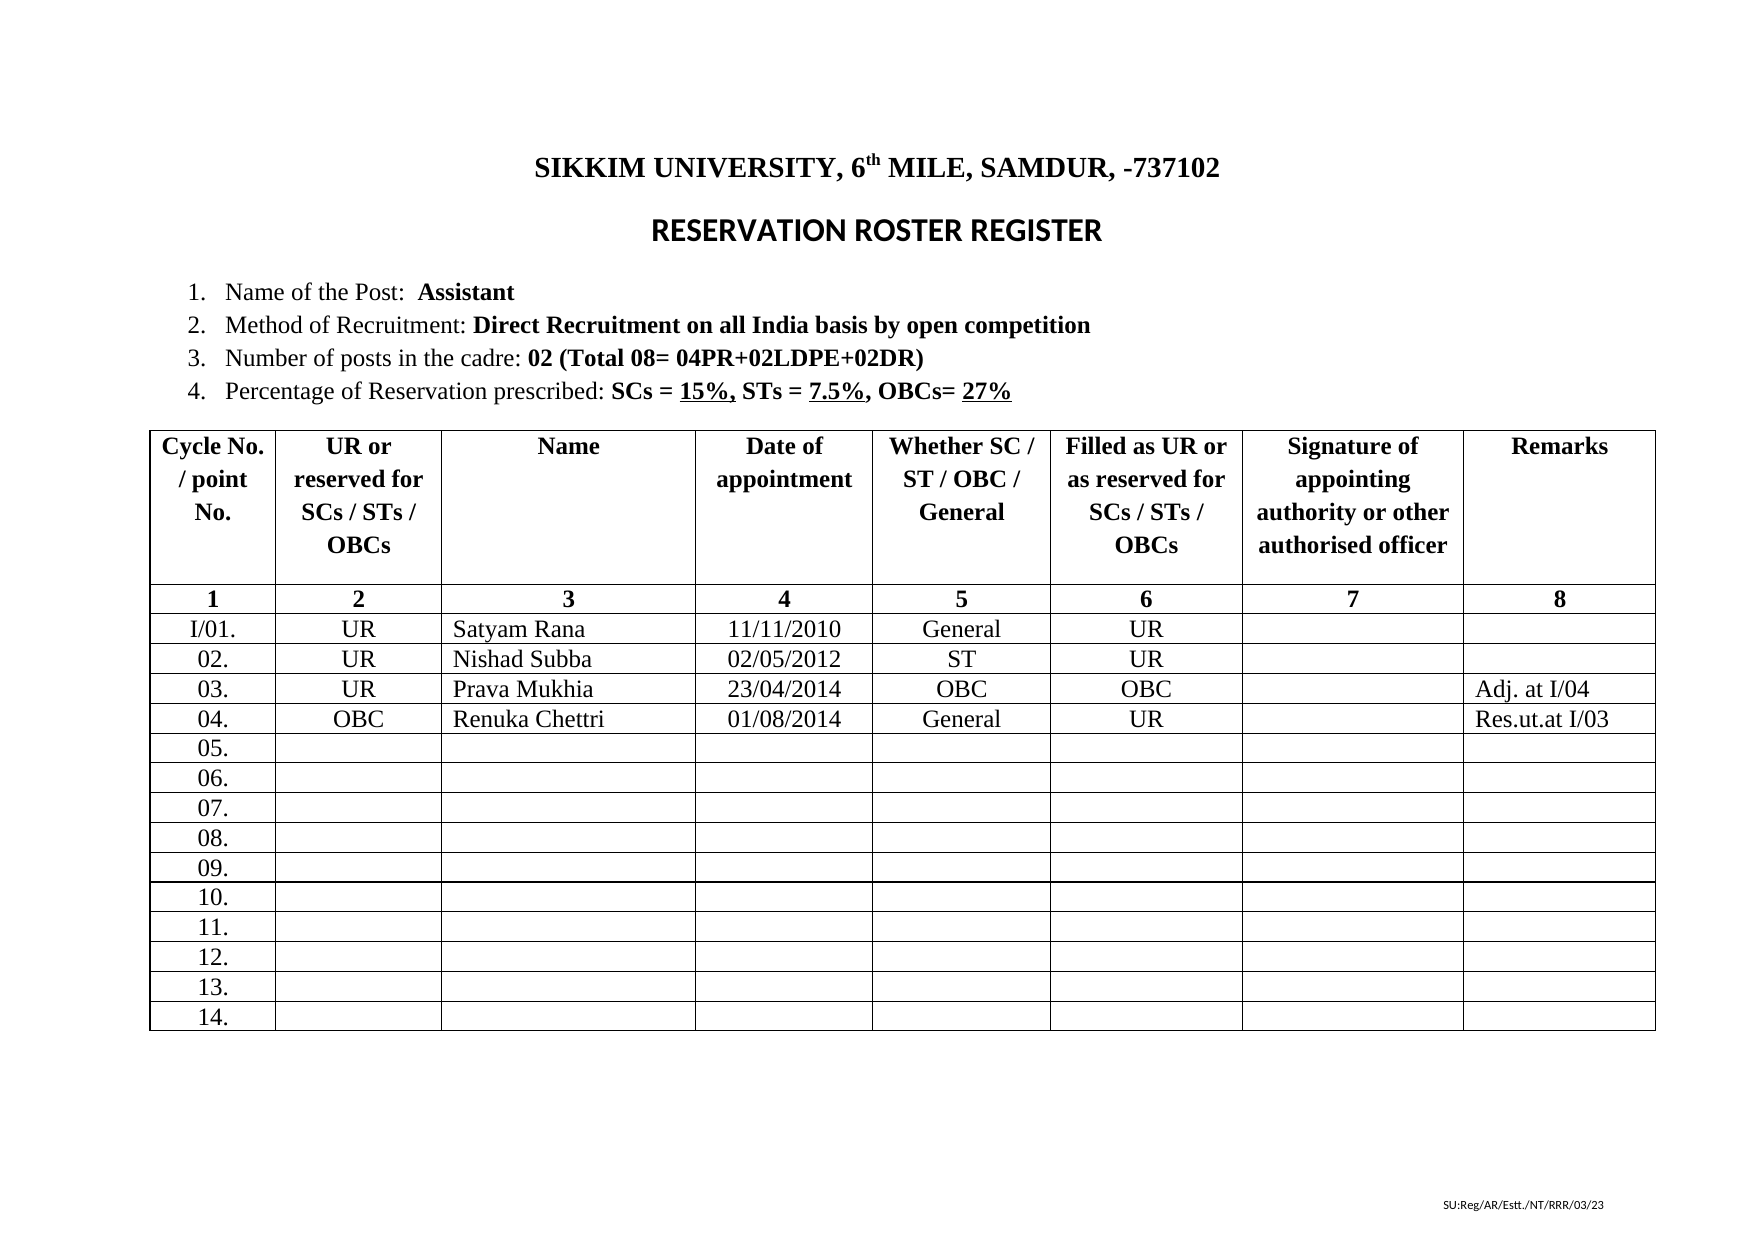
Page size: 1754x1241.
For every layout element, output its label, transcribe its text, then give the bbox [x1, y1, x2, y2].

table_cell [276, 883, 441, 911]
table_cell [1243, 763, 1463, 792]
table_cell [442, 734, 695, 762]
table_cell OBC [873, 674, 1050, 703]
table_header UR or reserved for SCs / STs / OBCs [276, 431, 441, 583]
table_cell [696, 912, 872, 941]
table_cell [1464, 763, 1655, 792]
table_cell [276, 734, 441, 762]
table_cell [1243, 912, 1463, 941]
table_cell [1243, 942, 1463, 971]
table_cell [696, 734, 872, 762]
table_cell [696, 883, 872, 911]
table_cell 13. [151, 972, 275, 1001]
list Name of the Post: Assistant [187, 277, 1604, 306]
table_cell [1243, 734, 1463, 762]
table_cell I/01. [151, 614, 275, 643]
table_cell 6 [1051, 585, 1242, 613]
table_header Cycle No. / point No. [151, 431, 275, 583]
table_cell [276, 853, 441, 881]
table_cell 11. [151, 912, 275, 941]
table_cell UR [1051, 704, 1242, 732]
table_cell [1464, 1002, 1655, 1030]
list Method of Recruitment: Direct Recruitment on all India basis by open competition [187, 310, 1604, 339]
table_cell Nishad Subba [442, 644, 695, 673]
table_cell General [873, 614, 1050, 643]
table_cell [1464, 942, 1655, 971]
table_cell [276, 793, 441, 822]
table_cell UR [276, 674, 441, 703]
table_cell 1 [151, 585, 275, 613]
table_cell [1051, 942, 1242, 971]
table_cell [1464, 912, 1655, 941]
table_cell Prava Mukhia [442, 674, 695, 703]
table_cell Adj. at I/04 [1464, 674, 1655, 703]
text SIKKIM UNIVERSITY, 6th MILE, SAMDUR, -737102 [150, 150, 1604, 183]
table_cell [1464, 793, 1655, 822]
table_cell UR [1051, 644, 1242, 673]
table_cell [696, 823, 872, 852]
table_cell [696, 793, 872, 822]
table_cell 06. [151, 763, 275, 792]
table_cell 8 [1464, 585, 1655, 613]
table_cell 02. [151, 644, 275, 673]
table_cell [442, 912, 695, 941]
table_cell [1464, 614, 1655, 643]
table_header Filled as UR or as reserved for SCs / STs / OBCs [1051, 431, 1242, 583]
table_cell [1464, 853, 1655, 881]
table_cell [1051, 734, 1242, 762]
table_cell [1464, 644, 1655, 673]
table_cell [873, 734, 1050, 762]
table_cell OBC [1051, 674, 1242, 703]
table_cell [276, 823, 441, 852]
table_cell [1464, 823, 1655, 852]
table_cell [873, 972, 1050, 1001]
table_cell [1051, 793, 1242, 822]
table_cell UR [276, 644, 441, 673]
table_cell Satyam Rana [442, 614, 695, 643]
table_cell [276, 1002, 441, 1030]
table_cell [1243, 883, 1463, 911]
table_cell UR [276, 614, 441, 643]
table_cell General [873, 704, 1050, 732]
table_cell [442, 793, 695, 822]
table_cell [873, 823, 1050, 852]
table_cell [873, 912, 1050, 941]
table_cell 14. [151, 1002, 275, 1030]
table_cell [1051, 1002, 1242, 1030]
table_cell [442, 823, 695, 852]
table_cell 4 [696, 585, 872, 613]
table_cell [1051, 763, 1242, 792]
table_cell [276, 763, 441, 792]
table_cell [1243, 823, 1463, 852]
table_cell 7 [1243, 585, 1463, 613]
table_cell 12. [151, 942, 275, 971]
table_cell [276, 972, 441, 1001]
table_header Signature of appointing authority or other authorised officer [1243, 431, 1463, 583]
table_cell [1464, 883, 1655, 911]
table_header Remarks [1464, 431, 1655, 583]
table_cell 23/04/2014 [696, 674, 872, 703]
table_cell [1243, 614, 1463, 643]
table_cell ST [873, 644, 1050, 673]
table_cell [1243, 644, 1463, 673]
text RESERVATION ROSTER REGISTER [150, 209, 1604, 250]
table_cell [1051, 853, 1242, 881]
table_cell OBC [276, 704, 441, 732]
table_cell 11/11/2010 [696, 614, 872, 643]
table_cell [1051, 972, 1242, 1001]
table_cell 07. [151, 793, 275, 822]
table_cell [1464, 734, 1655, 762]
table_cell [442, 1002, 695, 1030]
table_cell [873, 853, 1050, 881]
table_cell [873, 883, 1050, 911]
table_cell [276, 912, 441, 941]
table_cell 04. [151, 704, 275, 732]
table_cell [696, 1002, 872, 1030]
table_cell [442, 942, 695, 971]
table_cell 02/05/2012 [696, 644, 872, 673]
table_cell 2 [276, 585, 441, 613]
table_cell 3 [442, 585, 695, 613]
table_cell 10. [151, 883, 275, 911]
table_cell Res.ut.at I/03 [1464, 704, 1655, 732]
table_cell [1243, 674, 1463, 703]
table_cell [696, 853, 872, 881]
table_header Name [442, 431, 695, 583]
table_header Whether SC / ST / OBC / General [873, 431, 1050, 583]
table_header Date of appointment [696, 431, 872, 583]
table_cell 05. [151, 734, 275, 762]
table_cell [1051, 823, 1242, 852]
table_cell Renuka Chettri [442, 704, 695, 732]
table_cell [696, 763, 872, 792]
list Percentage of Reservation prescribed: SCs = 15%, STs = 7.5%, OBCs= 27% [187, 376, 1604, 405]
table_cell [696, 972, 872, 1001]
table_cell [873, 1002, 1050, 1030]
table_cell [873, 763, 1050, 792]
table_cell UR [1051, 614, 1242, 643]
table_cell [442, 972, 695, 1001]
table_cell [696, 942, 872, 971]
table_cell [1243, 853, 1463, 881]
table_cell [1051, 912, 1242, 941]
table_cell [1243, 972, 1463, 1001]
table_cell [442, 763, 695, 792]
table_cell [1243, 704, 1463, 732]
table_cell [1464, 972, 1655, 1001]
table_cell 5 [873, 585, 1050, 613]
table_cell [1051, 883, 1242, 911]
table_cell [276, 942, 441, 971]
table_cell [442, 853, 695, 881]
table_cell 03. [151, 674, 275, 703]
table_cell [1243, 1002, 1463, 1030]
list Number of posts in the cadre: 02 (Total 08= 04PR+02LDPE+02DR) [187, 343, 1604, 372]
table_cell 08. [151, 823, 275, 852]
table_cell [442, 883, 695, 911]
table_cell 01/08/2014 [696, 704, 872, 732]
table_cell 09. [151, 853, 275, 881]
table_cell [1243, 793, 1463, 822]
table_cell [873, 942, 1050, 971]
table_cell [873, 793, 1050, 822]
